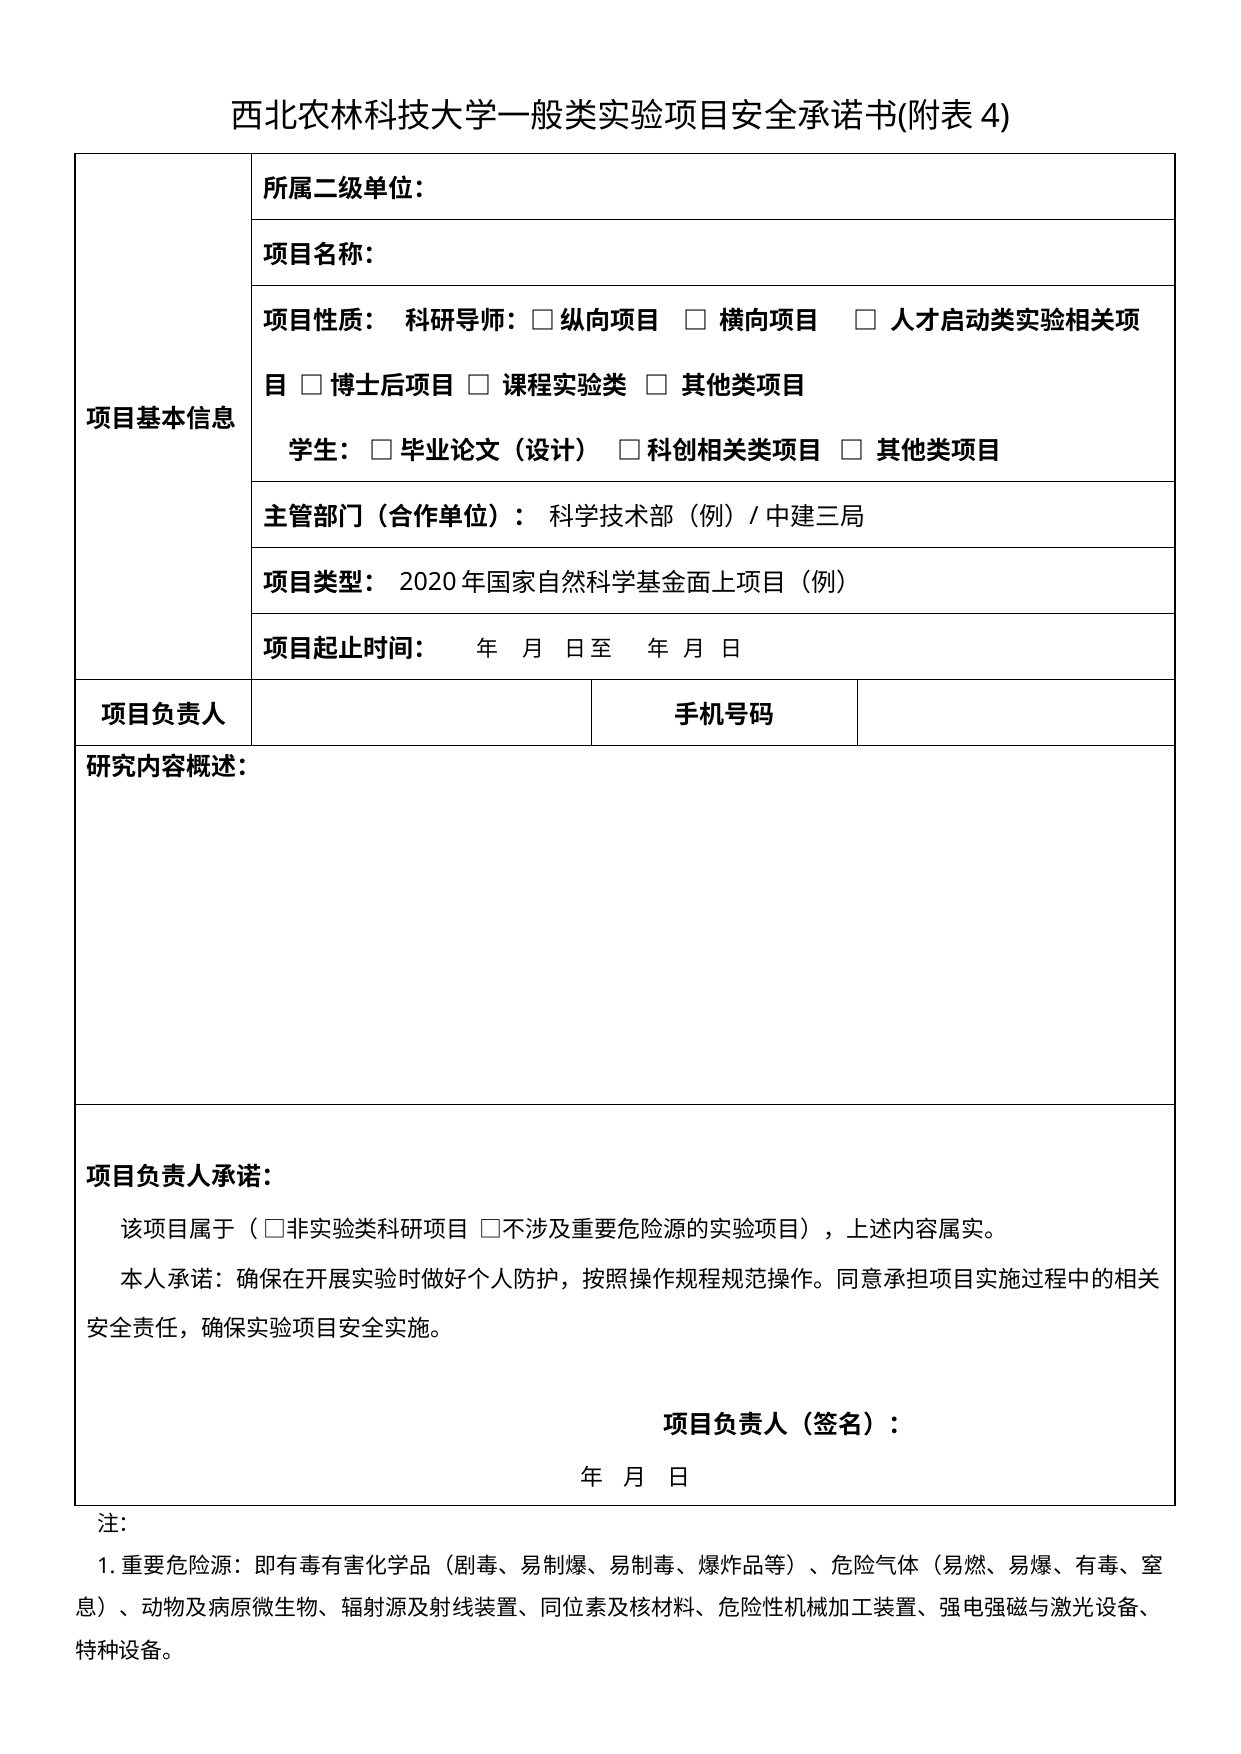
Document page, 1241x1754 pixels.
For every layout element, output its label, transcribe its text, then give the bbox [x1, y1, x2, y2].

table_cell [252, 680, 591, 745]
table_cell 项目负责人承诺： 该项目属于（ □非实验类科研项目 □不涉及重要危险源的实验项目），上述内容属实。 本人承诺：确保在开展实验时做好个人防护，按照操作规程规范操作。同意承担项目实施过程中的相关安全责任，确保实验项目安全实施。 项目负责人（签名）： 年 月 日 [76, 1105, 1174, 1505]
table_cell 项目负责人 [76, 680, 251, 745]
table_cell 项目名称： [252, 220, 1174, 285]
text 西北农林科技大学一般类实验项目安全承诺书(附表4) [75, 81, 1165, 146]
table_cell [858, 680, 1174, 745]
table_cell 主管部门（合作单位）： 科学技术部（例）/ 中建三局 [252, 482, 1174, 547]
table_cell 项目起止时间： 年 月 日 至 年 月 日 [252, 614, 1174, 679]
table_cell 手机号码 [592, 680, 857, 745]
text 注： [75, 1506, 1165, 1538]
table_cell 研究内容概述： [76, 746, 1174, 1104]
text 1. 重要危险源：即有毒有害化学品（剧毒、易制爆、易制毒、爆炸品等）、危险气体（易燃、易爆、有毒、窒息）、动物及病原微生物、辐射源及射线装置、同位素及核材料、危险性机械加工装置、强电强磁与激光设备、特种设备。 [75, 1548, 1165, 1665]
table_header 项目基本信息 [76, 154, 251, 679]
table_cell 项目性质： 科研导师：□ 纵向项目 □ 横向项目 □ 人才启动类实验相关项目 □ 博士后项目 □ 课程实验类 □ 其他类项目 学生： □ 毕业论文（设计） □ 科创相关类项目 □ 其他类项目 [252, 286, 1174, 481]
table_cell 项目类型： 2020年国家自然科学基金面上项目（例） [252, 548, 1174, 613]
table_header 所属二级单位： [252, 154, 1174, 219]
